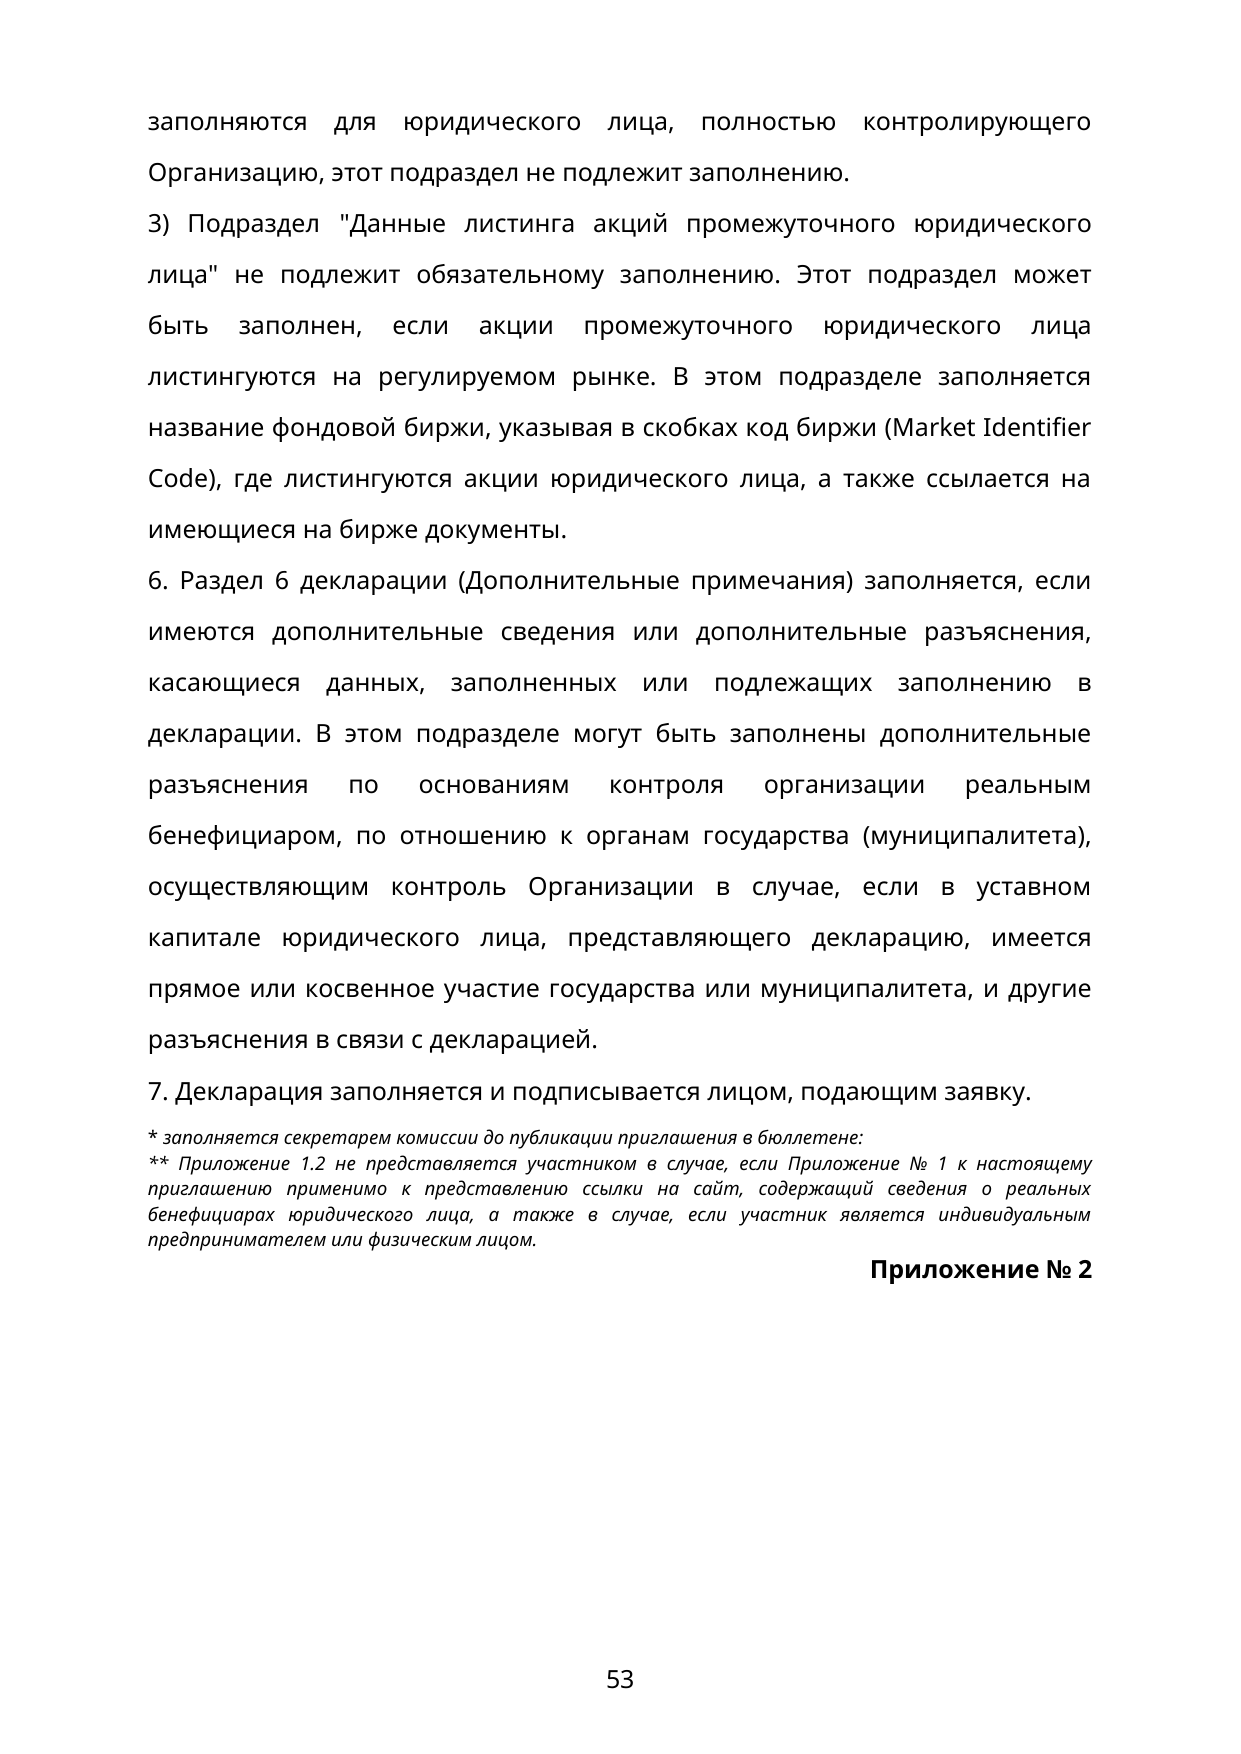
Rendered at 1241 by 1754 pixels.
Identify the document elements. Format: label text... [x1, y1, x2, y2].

text 7. Декларация заполняется и подписывается лицом, подающим заявку. [148, 1073, 1092, 1107]
text Приложение № 2 [148, 1252, 1092, 1286]
text ** Приложение 1.2 не представляется участником в случае, если Приложение № 1 к настоящему приглашению применимо к представлению ссылки на сайт, содержащий сведения о реальных бенефициарах юридического лица, а также в случае, если участник является индивидуальным предпринимателем или физическим лицом. [148, 1150, 1092, 1252]
text 3) Подраздел "Данные листинга акций промежуточного юридического лица" не подлежит обязательному заполнению. Этот подраздел может быть заполнен, если акции промежуточного юридического лица листингуются на регулируемом рынке. В этом подразделе заполняется название фондовой биржи, указывая в скобках код биржи (Market Identifier Code), где листингуются акции юридического лица, а также ссылается на имеющиеся на бирже документы. [148, 206, 1092, 546]
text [148, 103, 1092, 188]
text 6. Раздел 6 декларации (Дополнительные примечания) заполняется, если имеются дополнительные сведения или дополнительные разъяснения, касающиеся данных, заполненных или подлежащих заполнению в декларации. В этом подразделе могут быть заполнены дополнительные разъяснения по основаниям контроля организации реальным бенефициаром, по отношению к органам государства (муниципалитета), осуществляющим контроль Организации в случае, если в уставном капитале юридического лица, представляющего декларацию, имеется прямое или косвенное участие государства или муниципалитета, и другие разъяснения в связи с декларацией. [148, 563, 1092, 1056]
text * заполняется секретарем комиссии до публикации приглашения в бюллетене: [148, 1124, 1092, 1150]
